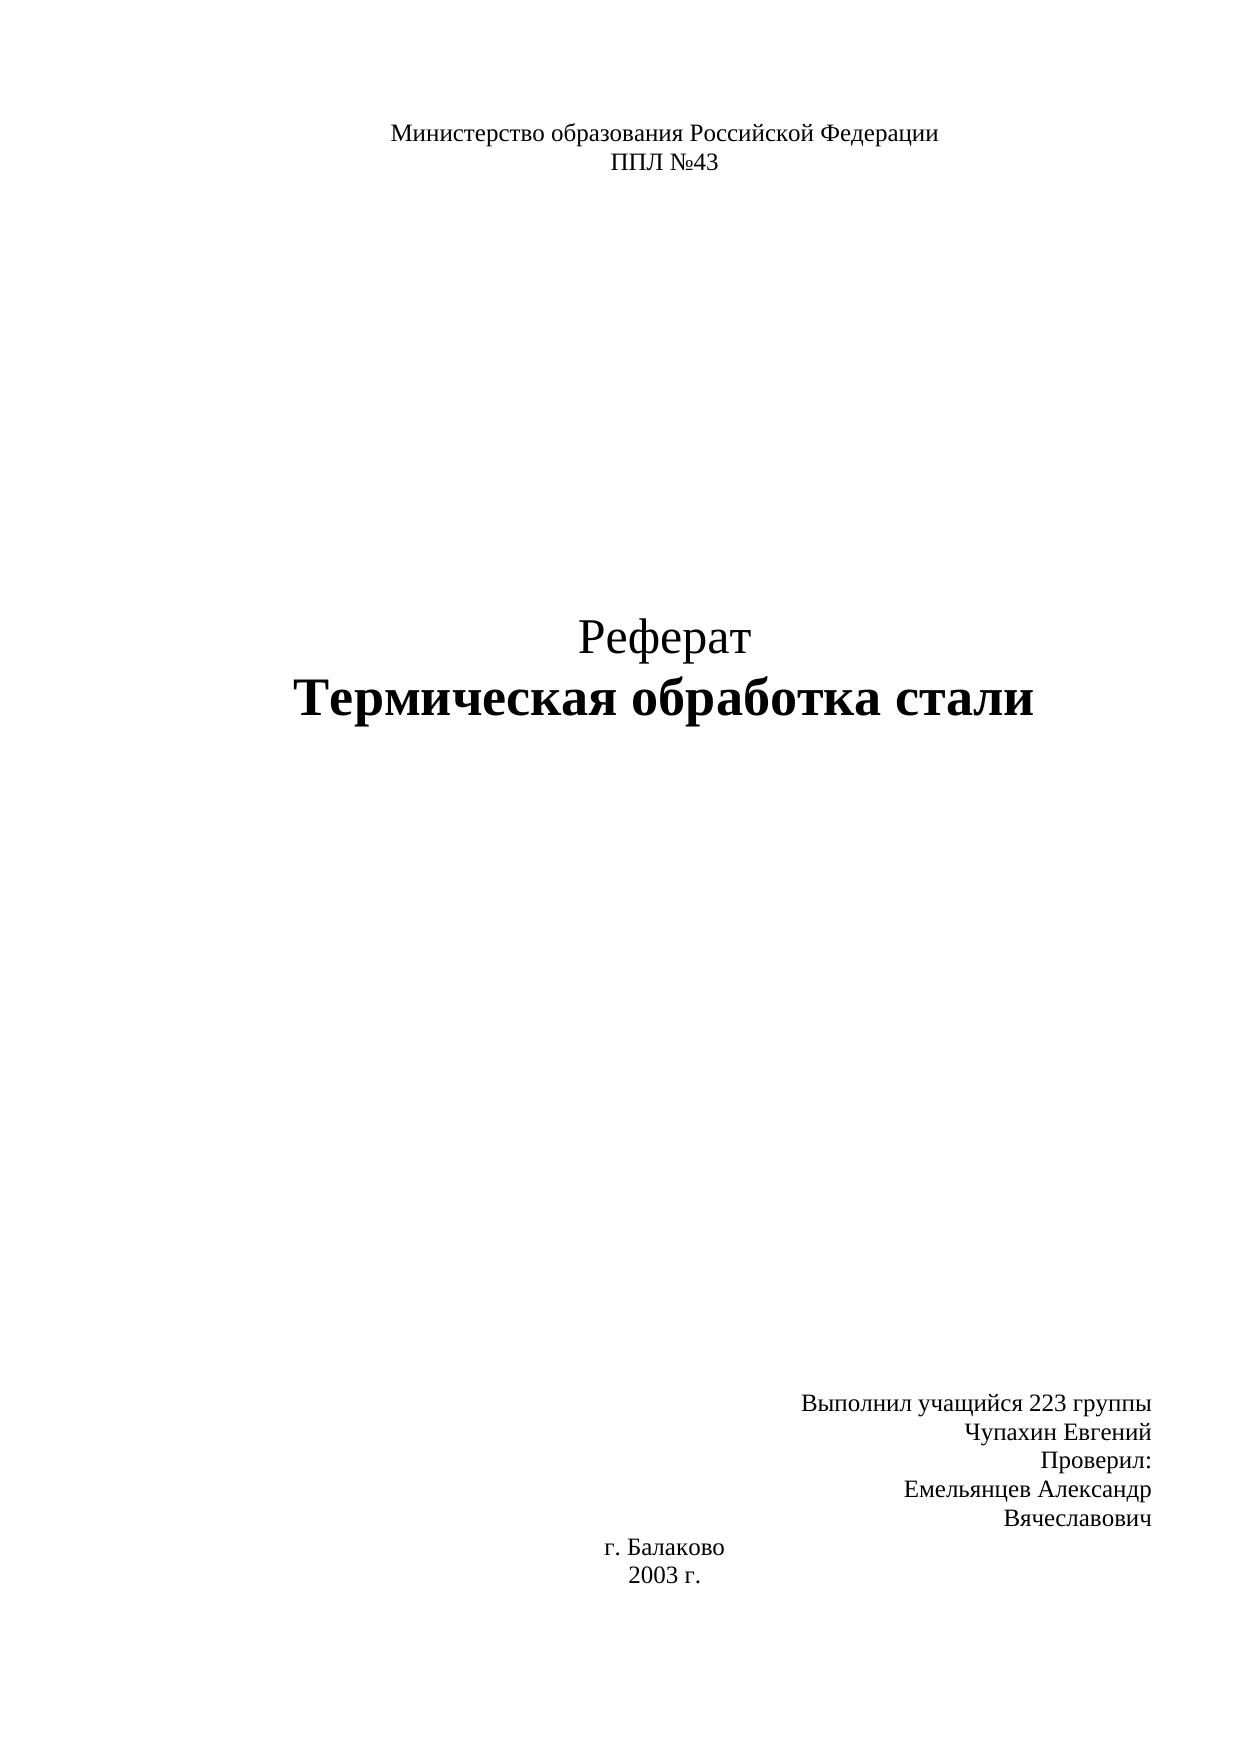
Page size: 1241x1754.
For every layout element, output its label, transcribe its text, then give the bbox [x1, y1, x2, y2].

subtitle Реферат [177, 607, 1152, 664]
text г. Балаково [177, 1532, 1152, 1560]
text Проверил: [177, 1445, 1152, 1474]
text Выполнил учащийся 223 группы [177, 1388, 1152, 1417]
text 2003 г. [177, 1560, 1152, 1589]
subtitle Термическая обработка стали [177, 664, 1152, 727]
text Вячеславович [177, 1503, 1152, 1532]
text ППЛ №43 [177, 147, 1152, 176]
text Чупахин Евгений [177, 1417, 1152, 1445]
text Министерство образования Российской Федерации [177, 118, 1152, 147]
text Емельянцев Александр [177, 1474, 1152, 1503]
